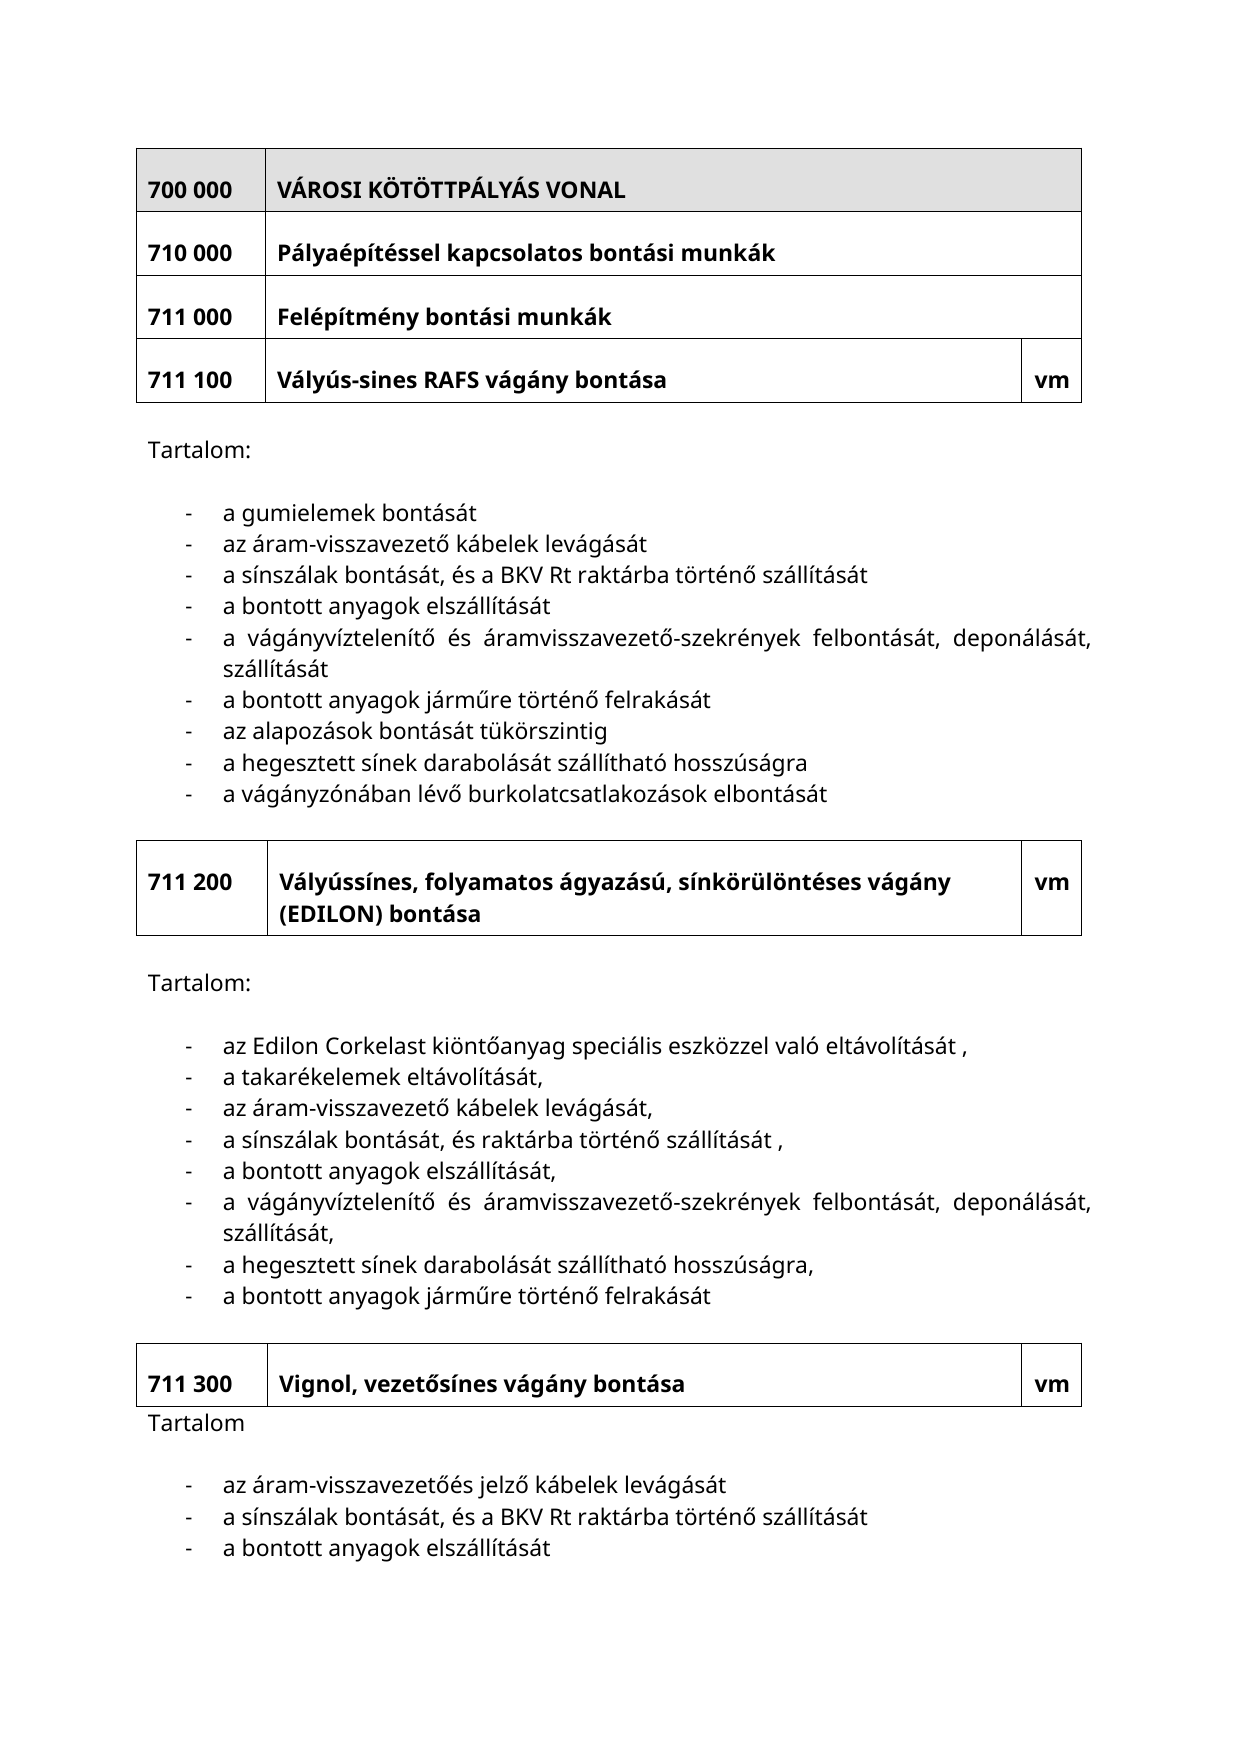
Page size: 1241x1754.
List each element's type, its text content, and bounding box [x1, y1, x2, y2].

list az áram-visszavezető kábelek levágását [185, 528, 1093, 559]
table_cell Felépítmény bontási munkák [266, 276, 1081, 338]
list a hegesztett sínek darabolását szállítható hosszúságra [185, 747, 1093, 778]
list az Edilon Corkelast kiöntőanyag speciális eszközzel való eltávolítását , [185, 1030, 1093, 1061]
list a sínszálak bontását, és a BKV Rt raktárba történő szállítását [185, 559, 1093, 590]
table_cell Vályús-sines RAFS vágány bontása [266, 339, 1021, 402]
list a bontott anyagok elszállítását [185, 590, 1093, 622]
list a vágányzónában lévő burkolatcsatlakozások elbontását [185, 778, 1093, 809]
list a vágányvíztelenítő és áramvisszavezető-szekrények felbontását, deponálását, szállítását, [185, 1186, 1093, 1249]
list a bontott anyagok járműre történő felrakását [185, 1280, 1093, 1311]
table_header vm [1022, 1344, 1081, 1406]
list a sínszálak bontását, és raktárba történő szállítását , [185, 1124, 1093, 1155]
list a vágányvíztelenítő és áramvisszavezető-szekrények felbontását, deponálását, szállítását [185, 622, 1093, 684]
table_header 700 000 [137, 149, 265, 211]
list a sínszálak bontását, és a BKV Rt raktárba történő szállítását [185, 1501, 1093, 1532]
list az áram-visszavezető kábelek levágását, [185, 1092, 1093, 1124]
table_cell 711 000 [137, 276, 265, 338]
list a gumielemek bontását [185, 497, 1093, 528]
table_cell 711 100 [137, 339, 265, 402]
table_header Vignol, vezetősínes vágány bontása [268, 1344, 1021, 1406]
text Tartalom: [148, 967, 1093, 999]
table_header 711 300 [137, 1344, 267, 1406]
table_header vm [1022, 841, 1081, 935]
list a bontott anyagok járműre történő felrakását [185, 684, 1093, 715]
list az áram-visszavezetőés jelző kábelek levágását [185, 1469, 1093, 1501]
list a hegesztett sínek darabolását szállítható hosszúságra, [185, 1249, 1093, 1280]
table_cell 710 000 [137, 212, 265, 275]
list a bontott anyagok elszállítását [185, 1532, 1093, 1563]
table_cell Pályaépítéssel kapcsolatos bontási munkák [266, 212, 1081, 275]
list a bontott anyagok elszállítását, [185, 1155, 1093, 1186]
table_header Vályússínes, folyamatos ágyazású, sínkörülöntéses vágány (EDILON) bontása [268, 841, 1021, 935]
table_header VÁROSI KÖTÖTTPÁLYÁS VONAL [266, 149, 1081, 211]
text Tartalom [148, 1407, 1093, 1438]
list a takarékelemek eltávolítását, [185, 1061, 1093, 1092]
text Tartalom: [148, 434, 1093, 465]
table_header 711 200 [137, 841, 267, 935]
table_cell vm [1022, 339, 1081, 402]
list az alapozások bontását tükörszintig [185, 715, 1093, 747]
